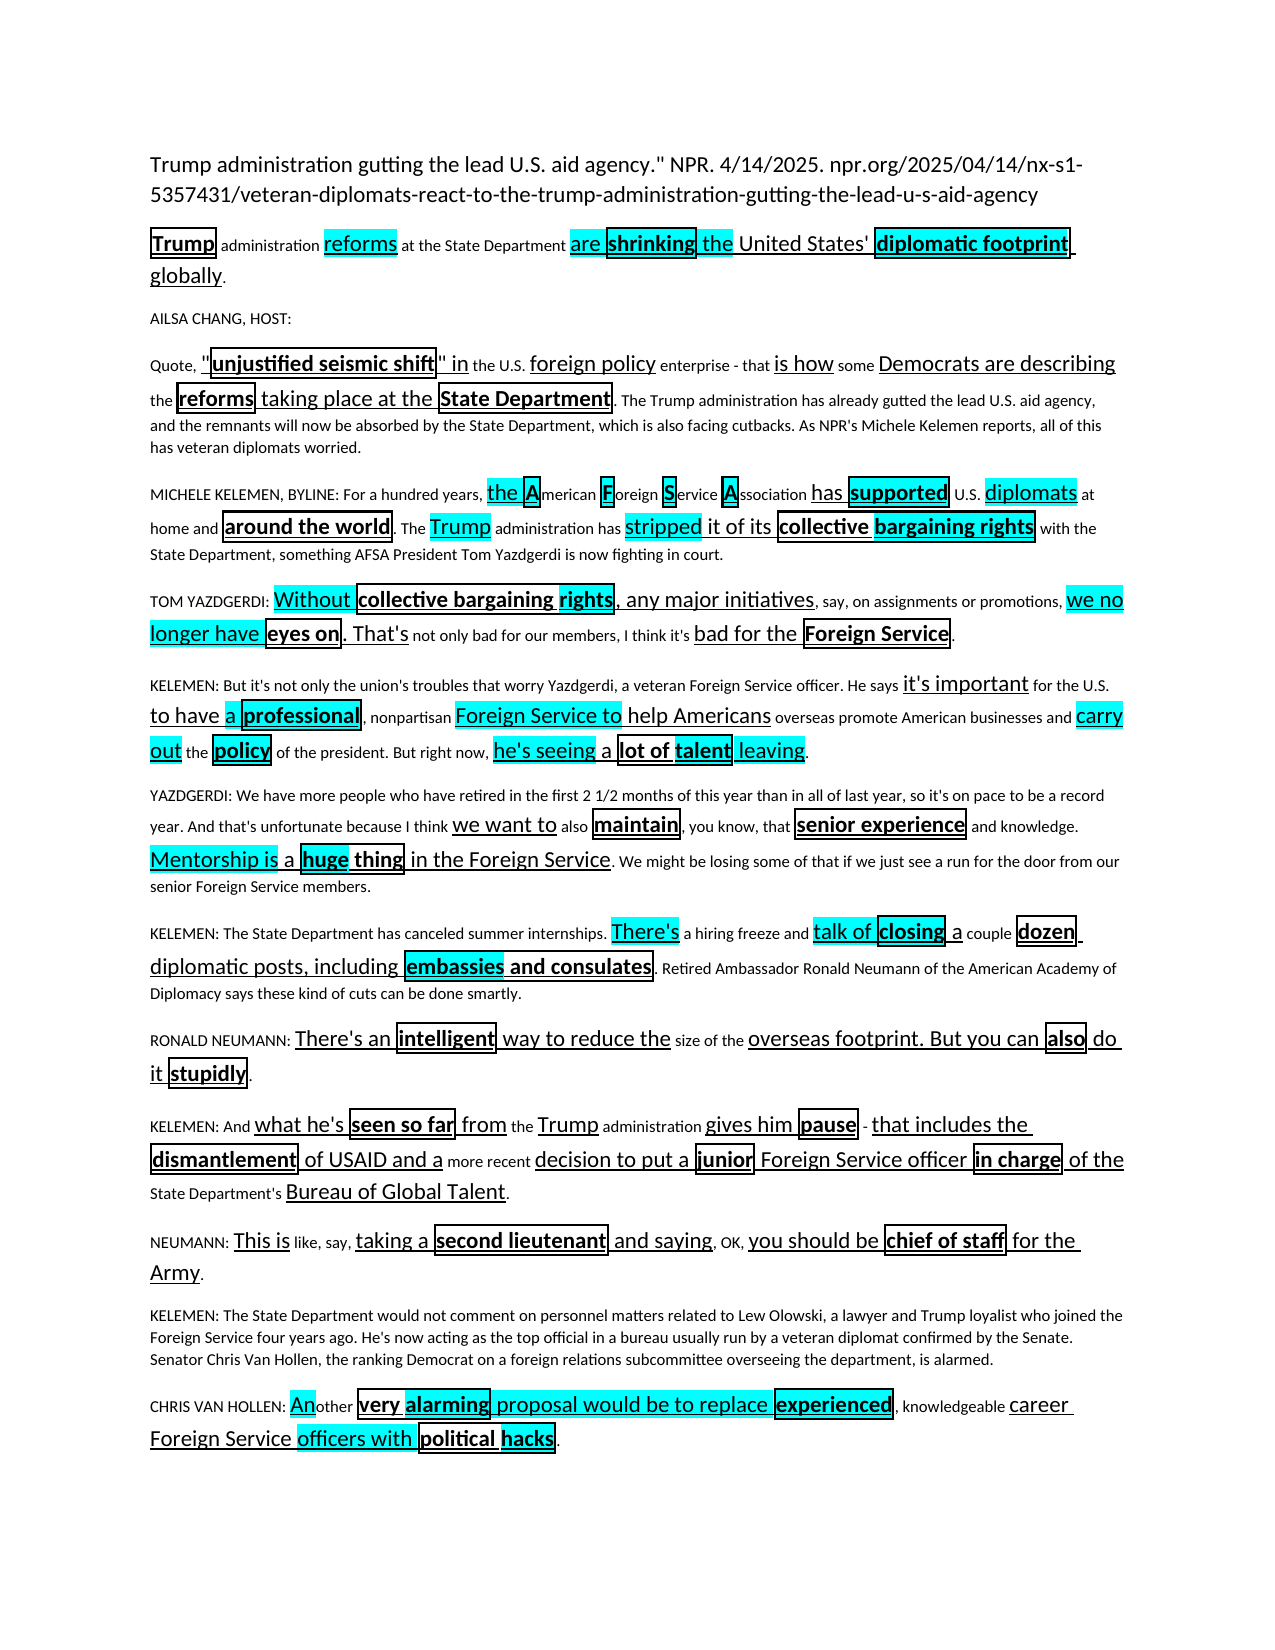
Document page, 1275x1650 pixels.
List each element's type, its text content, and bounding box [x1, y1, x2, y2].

text RONALD NEUMANN: There's an intelligent way to reduce the size of the overseas footprint. But you can also do it stupidly. [150, 1022, 1125, 1089]
text TOM YAZDGERDI: Without collective bargaining rights, any major initiatives, say, on assignments or promotions, we no longer have eyes on. That's not only bad for our members, I think it's bad for the Foreign Service. [150, 583, 1125, 649]
text YAZDGERDI: We have more people who have retired in the first 2 1/2 months of this year than in all of last year, so it's on pace to be a record year. And that's unfortunate because I think we want to also maintain, you know, that senior experience and knowledge. Mentorship is a huge thing in the Foreign Service. We might be losing some of that if we just see a run for the door from our senior Foreign Service members. [150, 785, 1125, 897]
text Quote, "unjustified seismic shift" in the U.S. foreign policy enterprise - that is how some Democrats are describing the reforms taking place at the State Department. The Trump administration has already gutted the lead U.S. aid agency, and the remnants will now be absorbed by the State Department, which is also facing cutbacks. As NPR's Michele Kelemen reports, all of this has veteran diplomats worried. [150, 347, 1125, 457]
text KELEMEN: But it's not only the union's troubles that worry Yazdgerdi, a veteran Foreign Service officer. He says it's important for the U.S. to have a professional, nonpartisan Foreign Service to help Americans overseas promote American businesses and carry out the policy of the president. But right now, he's seeing a lot of talent leaving. [150, 669, 1125, 766]
text CHRIS VAN HOLLEN: Another very alarming proposal would be to replace experienced, knowledgeable career Foreign Service officers with political hacks. [150, 1388, 1125, 1454]
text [150, 150, 1125, 208]
text AILSA CHANG, HOST: [150, 308, 1125, 329]
text NEUMANN: This is like, say, taking a second lieutenant and saying, OK, you should be chief of staff for the Army. [150, 1224, 1125, 1286]
text KELEMEN: And what he's seen so far from the Trump administration gives him pause - that includes the dismantlement of USAID and a more recent decision to put a junior Foreign Service officer in charge of the State Department's Bureau of Global Talent. [150, 1108, 1125, 1205]
text KELEMEN: The State Department has canceled summer internships. There's a hiring freeze and talk of closing a couple dozen diplomatic posts, including embassies and consulates. Retired Ambassador Ronald Neumann of the American Academy of Diplomacy says these kind of cuts can be done smartly. [150, 915, 1125, 1004]
text Trump administration reforms at the State Department are shrinking the United States' diplomatic footprint globally. [150, 227, 1125, 289]
text MICHELE KELEMEN, BYLINE: For a hundred years, the American Foreign Service Association has supported U.S. diplomats at home and around the world. The Trump administration has stripped it of its collective bargaining rights with the State Department, something AFSA President Tom Yazdgerdi is now fighting in court. [150, 476, 1125, 564]
text KELEMEN: The State Department would not comment on personnel matters related to Lew Olowski, a lawyer and Trump loyalist who joined the Foreign Service four years ago. He's now acting as the top official in a bureau usually run by a veteran diplomat confirmed by the Senate. Senator Chris Van Hollen, the ranking Democrat on a foreign relations subcommittee overseeing the department, is alarmed. [150, 1305, 1125, 1369]
